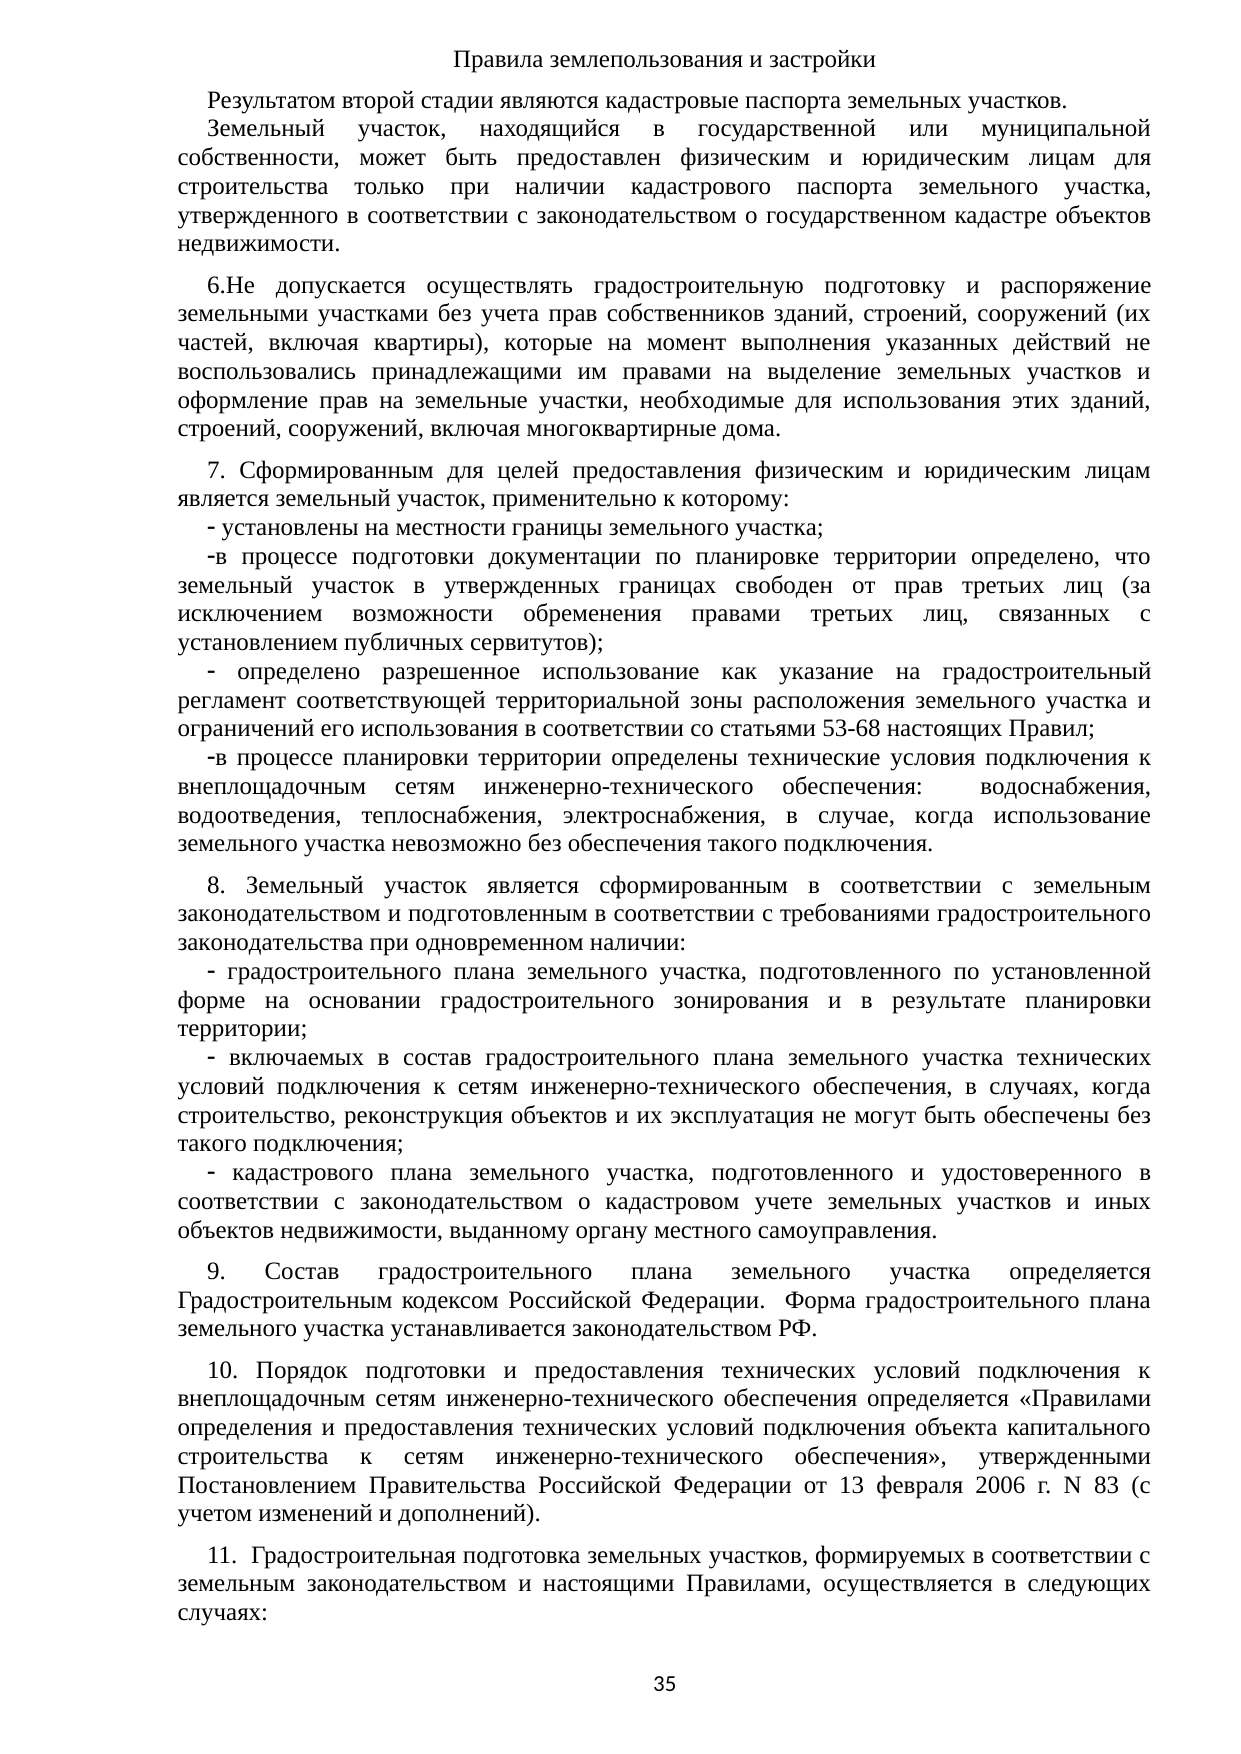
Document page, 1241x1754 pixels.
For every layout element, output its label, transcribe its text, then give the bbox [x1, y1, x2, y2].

text в процессе подготовки документации по планировке территории определено, что земельный участок в утвержденных границах свободен от прав третьих лиц (за исключением возможности обременения правами третьих лиц, связанных с установлением публичных сервитутов); [177, 541, 1152, 656]
text Результатом второй стадии являются кадастровые паспорта земельных участков. [177, 85, 1152, 113]
text кадастрового плана земельного участка, подготовленного и удостоверенного в соответствии с законодательством о кадастровом учете земельных участков и иных объектов недвижимости, выданному органу местного самоуправления. [177, 1157, 1152, 1243]
text определено разрешенное использование как указание на градостроительный регламент соответствующей территориальной зоны расположения земельного участка и ограничений его использования в соответствии со статьями 53-68 настоящих Правил; [177, 656, 1152, 742]
text установлены на местности границы земельного участка; [177, 512, 1152, 541]
text 10. Порядок подготовки и предоставления технических условий подключения к внеплощадочным сетям инженерно-технического обеспечения определяется «Правилами определения и предоставления технических условий подключения объекта капитального строительства к сетям инженерно-технического обеспечения», утвержденными Постановлением Правительства Российской Федерации от 13 февраля . N 83 (с учетом изменений и дополнений). [177, 1355, 1152, 1527]
text 11. Градостроительная подготовка земельных участков, формируемых в соответствии с земельным законодательством и настоящими Правилами, осуществляется в следующих случаях: [177, 1540, 1152, 1626]
text 9. Состав градостроительного плана земельного участка определяется Градостроительным кодексом Российской Федерации. Форма градостроительного плана земельного участка устанавливается законодательством РФ. [177, 1256, 1152, 1342]
text градостроительного плана земельного участка, подготовленного по установленной форме на основании градостроительного зонирования и в результате планировки территории; [177, 956, 1152, 1042]
text 7. Сформированным для целей предоставления физическим и юридическим лицам является земельный участок, применительно к которому: [177, 455, 1152, 512]
text в процессе планировки территории определены технические условия подключения к внеплощадочным сетям инженерно-технического обеспечения: водоснабжения, водоотведения, теплоснабжения, электроснабжения, в случае, когда использование земельного участка невозможно без обеспечения такого подключения. [177, 742, 1152, 857]
text 6.Не допускается осуществлять градостроительную подготовку и распоряжение земельными участками без учета прав собственников зданий, строений, сооружений (их частей, включая квартиры), которые на момент выполнения указанных действий не воспользовались принадлежащими им правами на выделение земельных участков и оформление прав на земельные участки, необходимые для использования этих зданий, строений, сооружений, включая многоквартирные дома. [177, 270, 1152, 442]
text Земельный участок, находящийся в государственной или муниципальной собственности, может быть предоставлен физическим и юридическим лицам для строительства только при наличии кадастрового паспорта земельного участка, утвержденного в соответствии с законодательством о государственном кадастре объектов недвижимости. [177, 113, 1152, 257]
text 8. Земельный участок является сформированным в соответствии с земельным законодательством и подготовленным в соответствии с требованиями градостроительного законодательства при одновременном наличии: [177, 870, 1152, 956]
text включаемых в состав градостроительного плана земельного участка технических условий подключения к сетям инженерно-технического обеспечения, в случаях, когда строительство, реконструкция объектов и их эксплуатация не могут быть обеспечены без такого подключения; [177, 1042, 1152, 1157]
